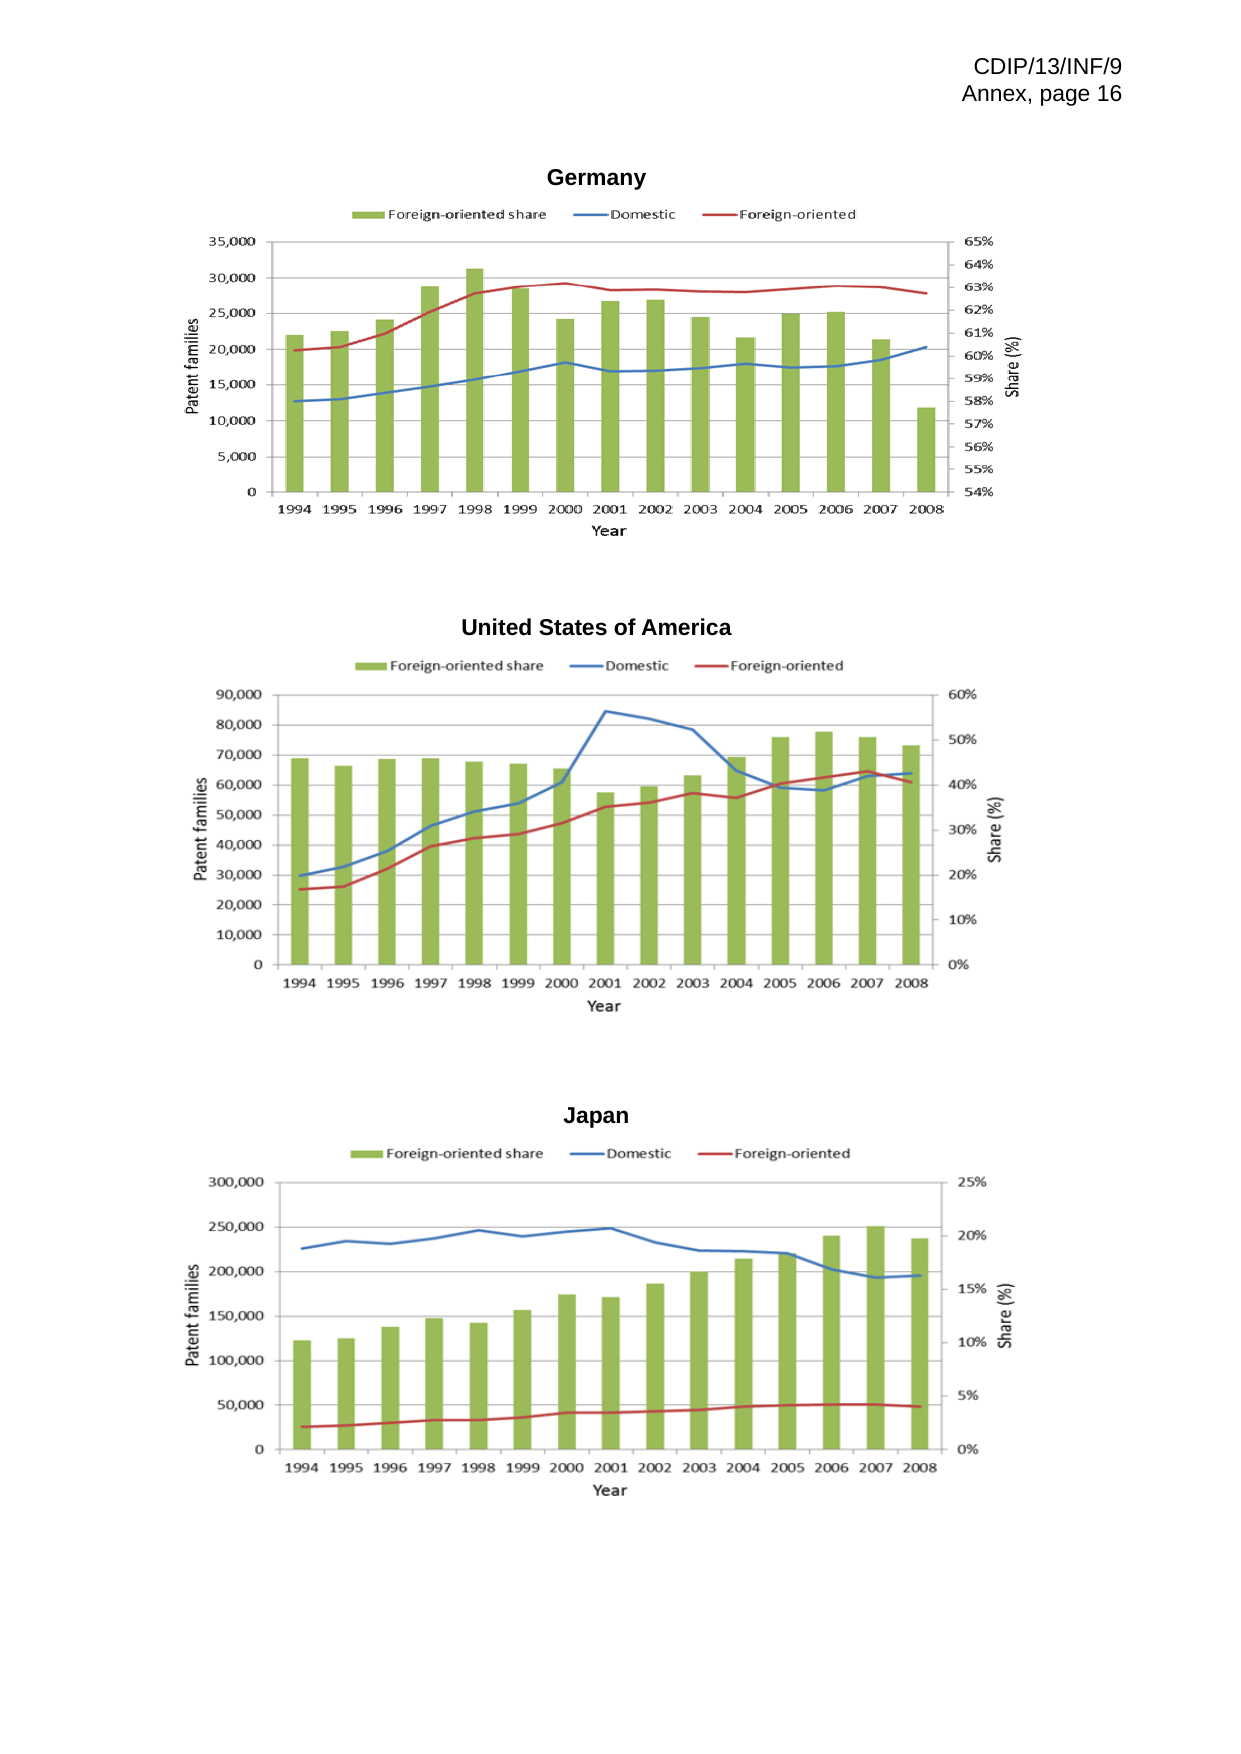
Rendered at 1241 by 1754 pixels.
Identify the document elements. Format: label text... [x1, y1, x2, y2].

picture [167, 646, 1025, 1034]
table_cell Japan [148, 1059, 1045, 1546]
picture [158, 196, 1045, 556]
table_header Germany [148, 159, 1045, 571]
picture [158, 1133, 1037, 1518]
table_cell United States of America [148, 571, 1045, 1058]
